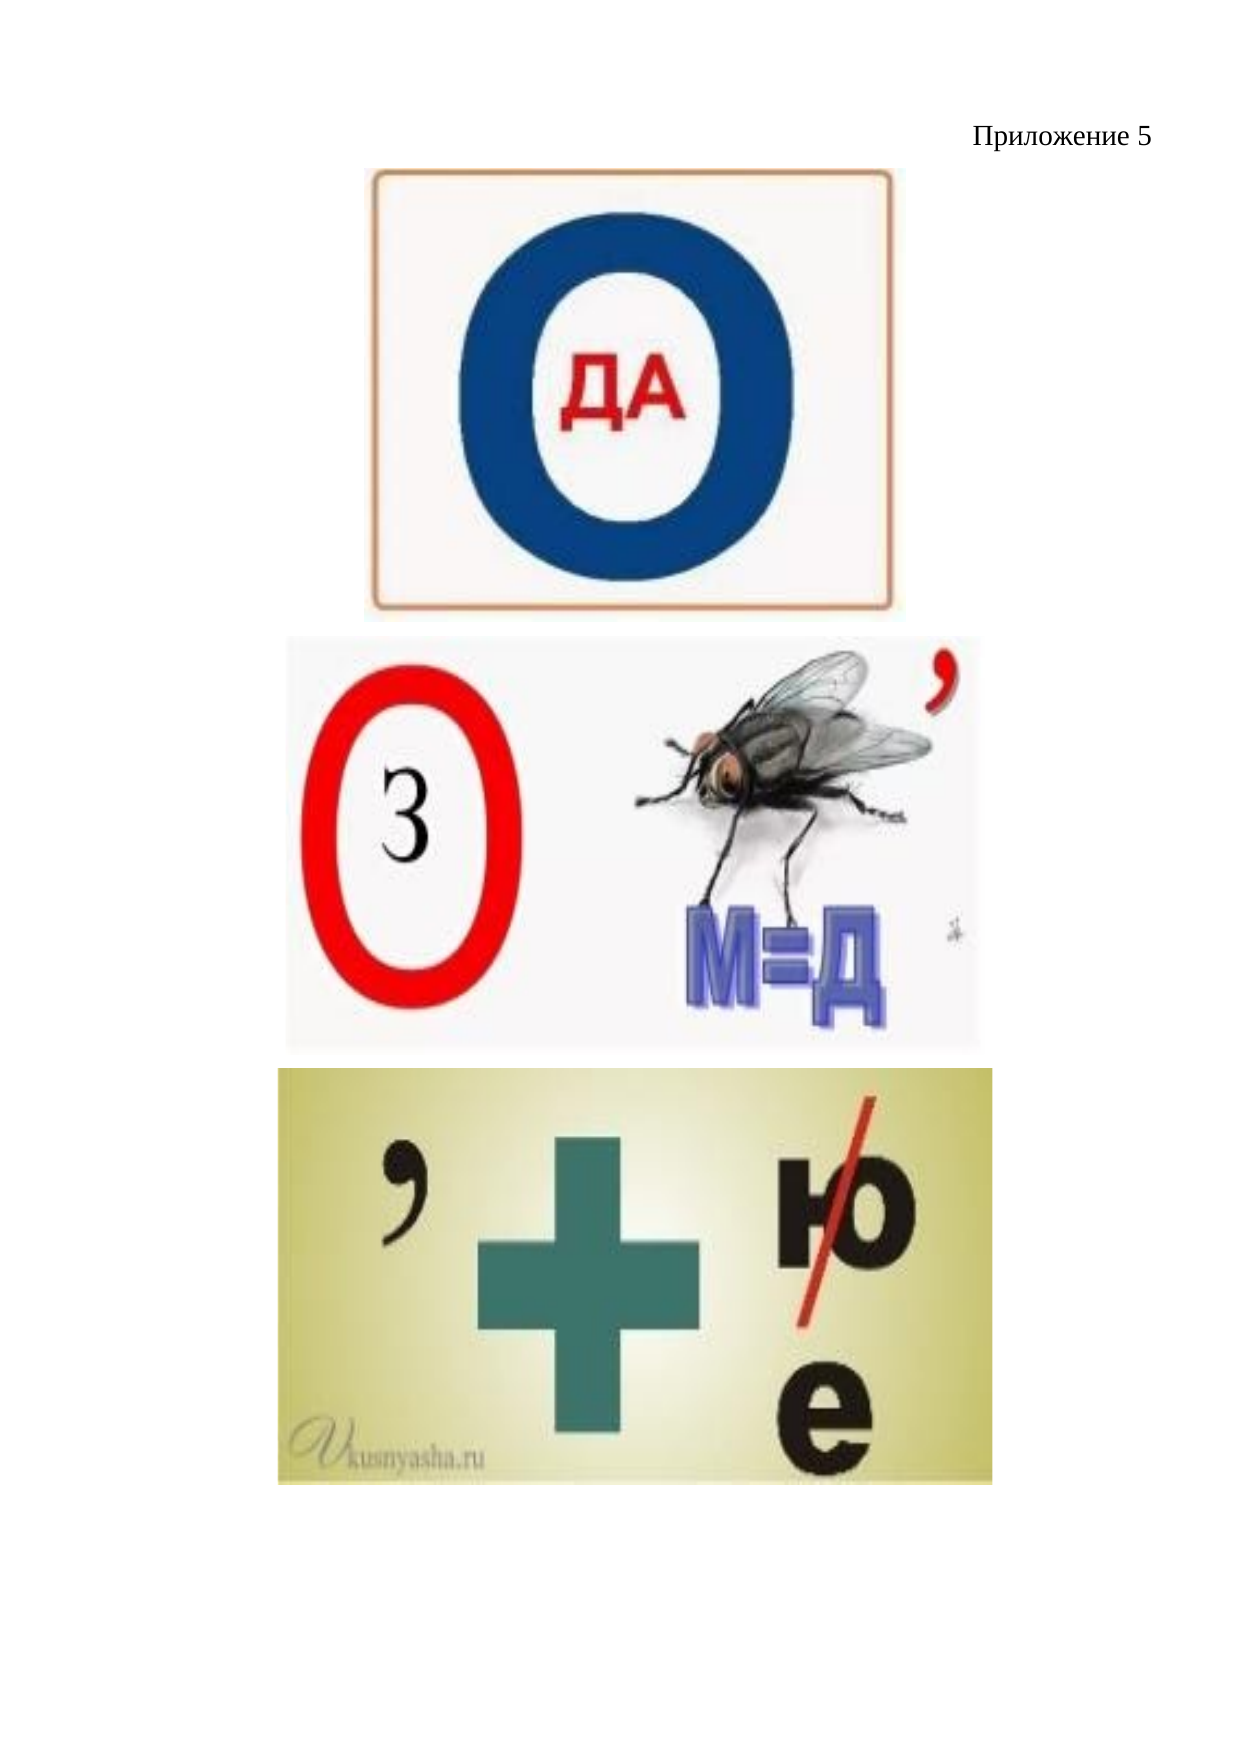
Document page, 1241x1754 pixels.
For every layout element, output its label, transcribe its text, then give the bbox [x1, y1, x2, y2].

picture [277, 1068, 993, 1485]
picture [285, 636, 985, 1055]
picture [364, 168, 906, 622]
text Приложение 5 [118, 118, 1152, 152]
